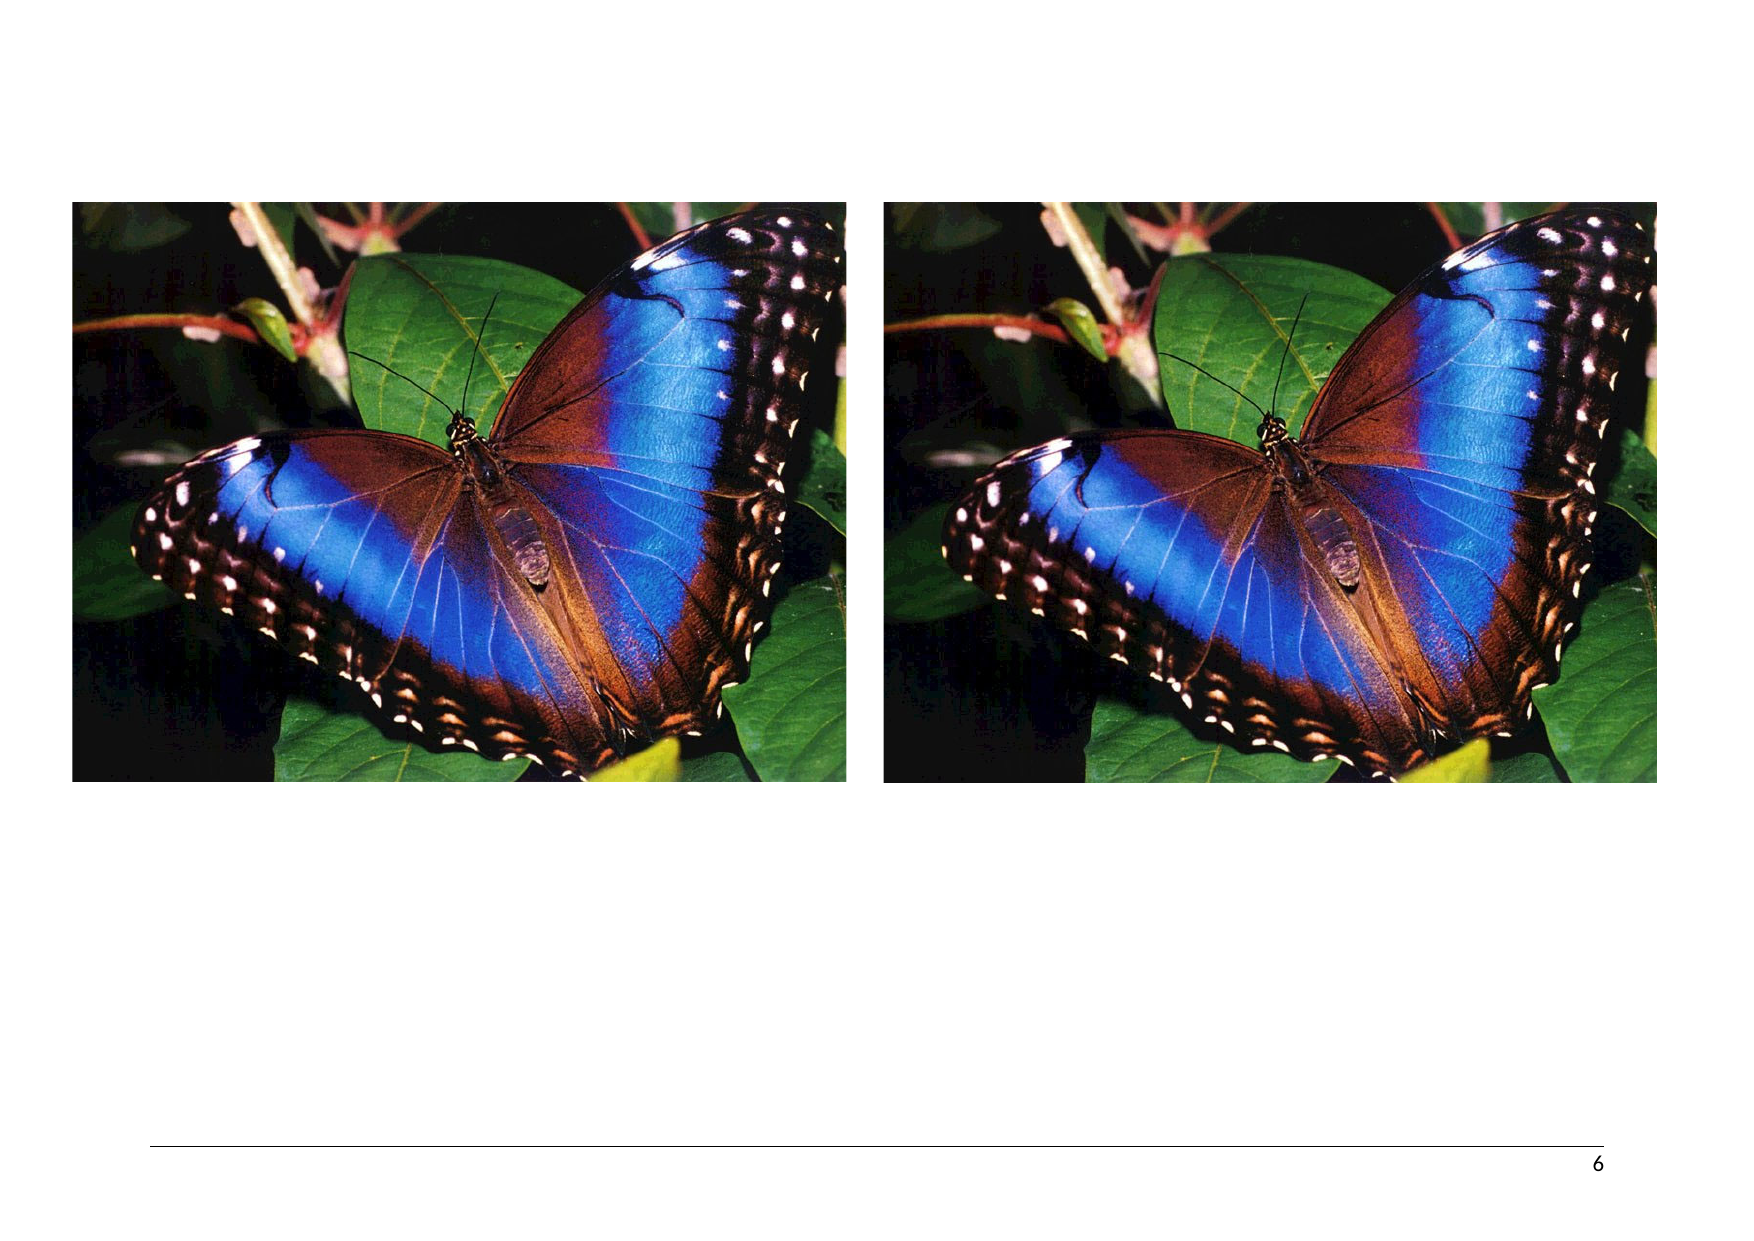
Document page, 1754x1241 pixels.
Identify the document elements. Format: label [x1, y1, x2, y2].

picture [883, 202, 1657, 783]
picture [72, 202, 847, 782]
